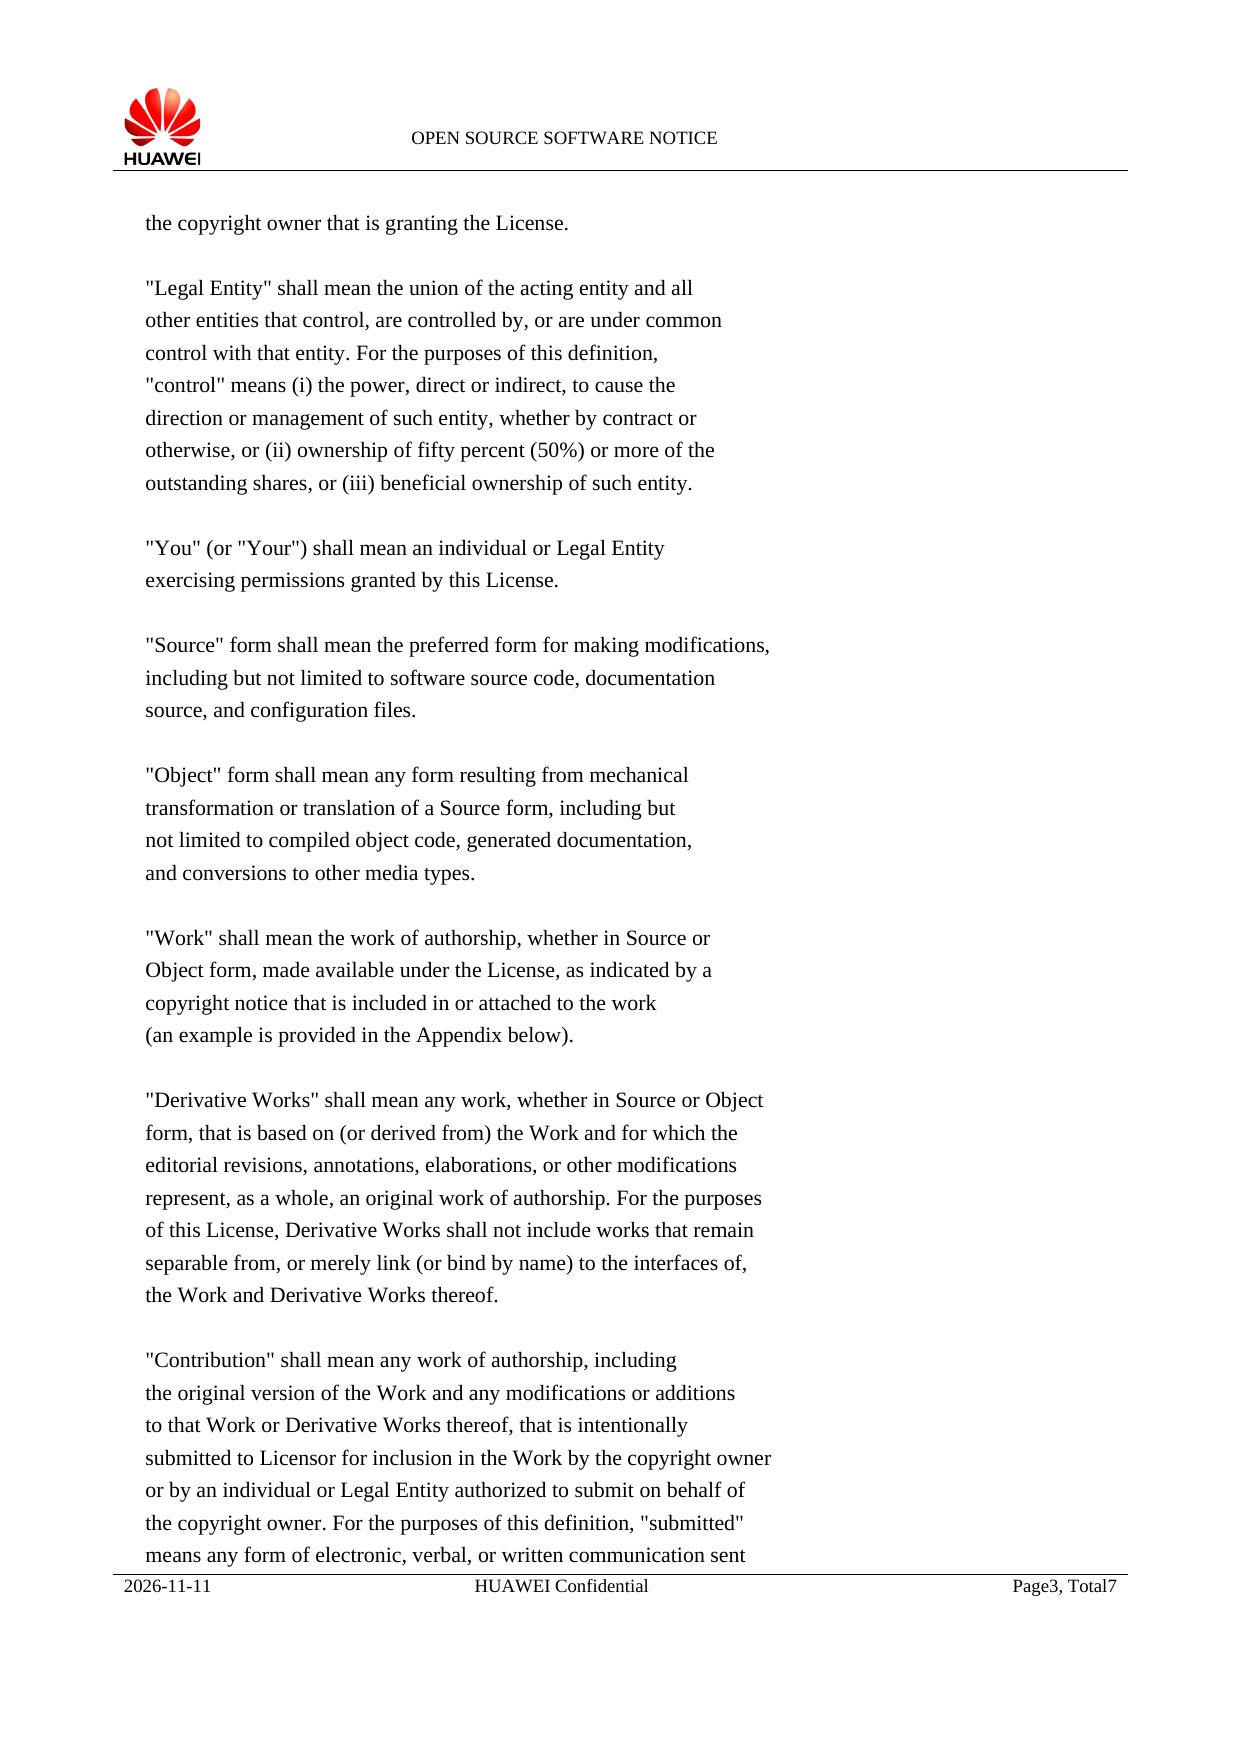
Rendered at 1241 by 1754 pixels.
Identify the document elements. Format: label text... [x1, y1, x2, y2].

picture [124, 88, 201, 165]
